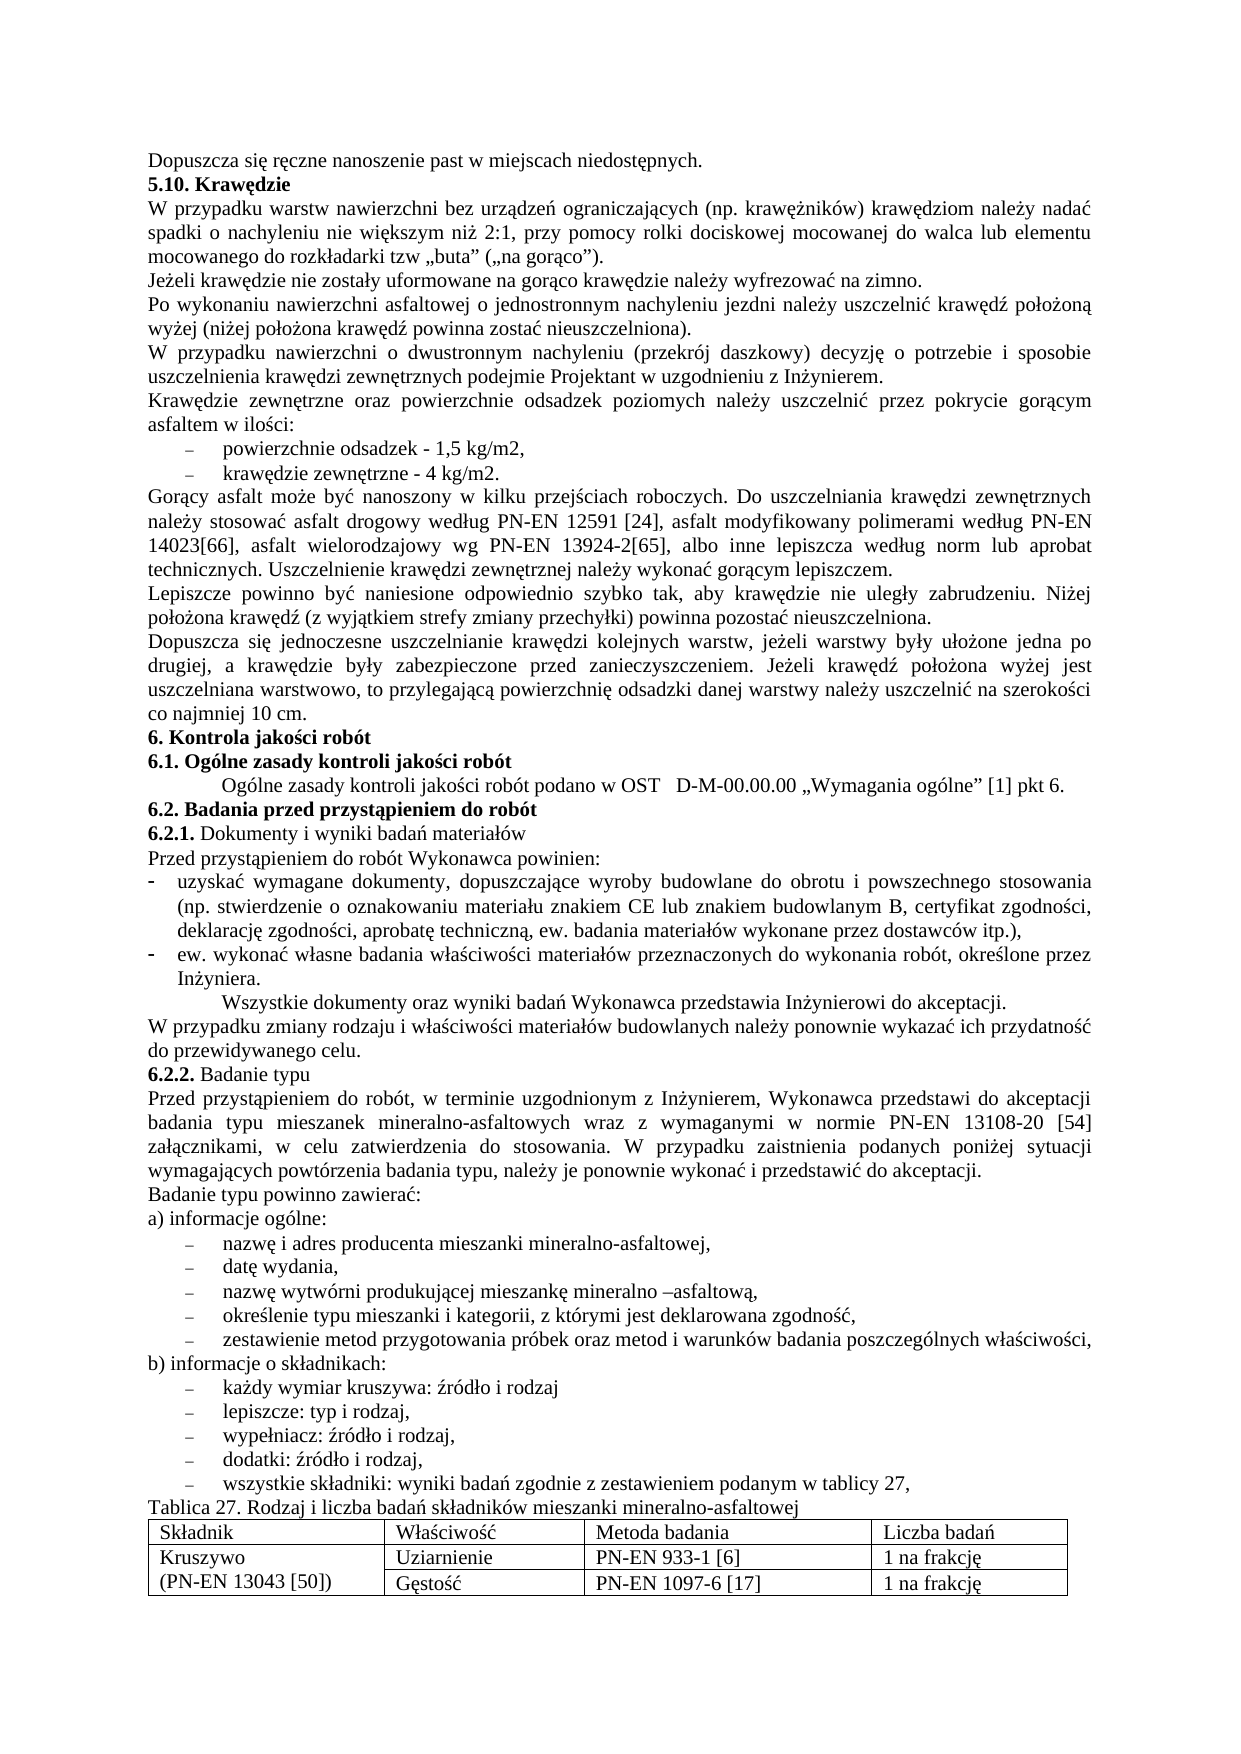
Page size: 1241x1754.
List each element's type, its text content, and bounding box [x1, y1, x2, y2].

text Badanie typu powinno zawierać: [148, 1182, 1093, 1206]
list uzyskać wymagane dokumenty, dopuszczające wyroby budowlane do obrotu i powszechnego stosowania (np. stwierdzenie o oznakowaniu materiału znakiem CE lub znakiem budowlanym B, certyfikat zgodności, deklarację zgodności, aprobatę techniczną, ew. badania materiałów wykonane przez dostawców itp.), [148, 869, 1093, 942]
table_cell Gęstość [385, 1570, 584, 1594]
list krawędzie zewnętrzne - 4 kg/m2. [185, 460, 1093, 484]
table_header Składnik [149, 1520, 384, 1544]
table_cell Uziarnienie [385, 1545, 584, 1569]
list określenie typu mieszanki i kategorii, z którymi jest deklarowana zgodność, [185, 1303, 1093, 1327]
table_header Liczba badań [872, 1520, 1067, 1544]
text W przypadku zmiany rodzaju i właściwości materiałów budowlanych należy ponownie wykazać ich przydatność do przewidywanego celu. [148, 1014, 1093, 1062]
text Dopuszcza się jednoczesne uszczelnianie krawędzi kolejnych warstw, jeżeli warstwy były ułożone jedna po drugiej, a krawędzie były zabezpieczone przed zanieczyszczeniem. Jeżeli krawędź położona wyżej jest uszczelniana warstwowo, to przylegającą powierzchnię odsadzki danej warstwy należy uszczelnić na szerokości co najmniej 10 cm. [148, 629, 1093, 725]
text 6.2.2. Badanie typu [148, 1062, 1093, 1086]
text Tablica 27. Rodzaj i liczba badań składników mieszanki mineralno-asfaltowej [148, 1495, 1093, 1519]
text 6.2. Badania przed przystąpieniem do robót [148, 797, 1093, 821]
table_header Właściwość [385, 1520, 584, 1544]
list dodatki: źródło i rodzaj, [185, 1447, 1093, 1471]
text Gorący asfalt może być nanoszony w kilku przejściach roboczych. Do uszczelniania krawędzi zewnętrznych należy stosować asfalt drogowy według PN-EN 12591 [24], asfalt modyfikowany polimerami według PN-EN 14023[66], asfalt wielorodzajowy wg PN-EN 13924-2[65], albo inne lepiszcza według norm lub aprobat technicznych. Uszczelnienie krawędzi zewnętrznej należy wykonać gorącym lepiszczem. [148, 484, 1093, 581]
text Dopuszcza się ręczne nanoszenie past w miejscach niedostępnych. [148, 148, 1093, 172]
list ew. wykonać własne badania właściwości materiałów przeznaczonych do wykonania robót, określone przez Inżyniera. [148, 942, 1093, 990]
list powierzchnie odsadzek - 1,5 kg/m2, [185, 436, 1093, 460]
list nazwę i adres producenta mieszanki mineralno-asfaltowej, [185, 1230, 1093, 1254]
text a) informacje ogólne: [148, 1206, 1093, 1230]
text Krawędzie zewnętrzne oraz powierzchnie odsadzek poziomych należy uszczelnić przez pokrycie gorącym asfaltem w ilości: [148, 388, 1093, 436]
table_cell PN-EN 933-1 [6] [585, 1545, 871, 1569]
text Wszystkie dokumenty oraz wyniki badań Wykonawca przedstawia Inżynierowi do akceptacji. [148, 990, 1093, 1014]
text Ogólne zasady kontroli jakości robót podano w OST D-M-00.00.00 „Wymagania ogólne” [1] pkt 6. [148, 773, 1093, 797]
text Przed przystąpieniem do robót Wykonawca powinien: [148, 845, 1093, 869]
text Jeżeli krawędzie nie zostały uformowane na gorąco krawędzie należy wyfrezować na zimno. [148, 268, 1093, 292]
text W przypadku warstw nawierzchni bez urządzeń ograniczających (np. krawężników) krawędziom należy nadać spadki o nachyleniu nie większym niż 2:1, przy pomocy rolki dociskowej mocowanej do walca lub elementu mocowanego do rozkładarki tzw „buta” („na gorąco”). [148, 196, 1093, 268]
text 5.10. Krawędzie [148, 172, 1093, 196]
table_cell 1 na frakcję [872, 1545, 1067, 1569]
list lepiszcze: typ i rodzaj, [185, 1399, 1093, 1423]
list każdy wymiar kruszywa: źródło i rodzaj [185, 1375, 1093, 1399]
text b) informacje o składnikach: [148, 1351, 1093, 1375]
list nazwę wytwórni produkującej mieszankę mineralno –asfaltową, [185, 1278, 1093, 1303]
text 6. Kontrola jakości robót [148, 725, 1093, 749]
list zestawienie metod przygotowania próbek oraz metod i warunków badania poszczególnych właściwości, [185, 1327, 1093, 1351]
list datę wydania, [185, 1254, 1093, 1278]
list wszystkie składniki: wyniki badań zgodnie z zestawieniem podanym w tablicy 27, [185, 1471, 1093, 1495]
text 6.2.1. Dokumenty i wyniki badań materiałów [148, 821, 1093, 845]
text 6.1. Ogólne zasady kontroli jakości robót [148, 749, 1093, 773]
table_cell 1 na frakcję [872, 1570, 1067, 1594]
text Przed przystąpieniem do robót, w terminie uzgodnionym z Inżynierem, Wykonawca przedstawi do akceptacji badania typu mieszanek mineralno-asfaltowych wraz z wymaganymi w normie PN-EN 13108-20 [54] załącznikami, w celu zatwierdzenia do stosowania. W przypadku zaistnienia podanych poniżej sytuacji wymagających powtórzenia badania typu, należy je ponownie wykonać i przedstawić do akceptacji. [148, 1086, 1093, 1182]
table_header Metoda badania [585, 1520, 871, 1544]
list wypełniacz: źródło i rodzaj, [185, 1423, 1093, 1447]
text W przypadku nawierzchni o dwustronnym nachyleniu (przekrój daszkowy) decyzję o potrzebie i sposobie uszczelnienia krawędzi zewnętrznych podejmie Projektant w uzgodnieniu z Inżynierem. [148, 340, 1093, 388]
text Po wykonaniu nawierzchni asfaltowej o jednostronnym nachyleniu jezdni należy uszczelnić krawędź położoną wyżej (niżej położona krawędź powinna zostać nieuszczelniona). [148, 292, 1093, 340]
table_cell PN-EN 1097-6 [17] [585, 1570, 871, 1594]
table_cell Kruszywo (PN-EN 13043 [50]) [149, 1545, 384, 1594]
text Lepiszcze powinno być naniesione odpowiednio szybko tak, aby krawędzie nie uległy zabrudzeniu. Niżej położona krawędź (z wyjątkiem strefy zmiany przechyłki) powinna pozostać nieuszczelniona. [148, 581, 1093, 629]
